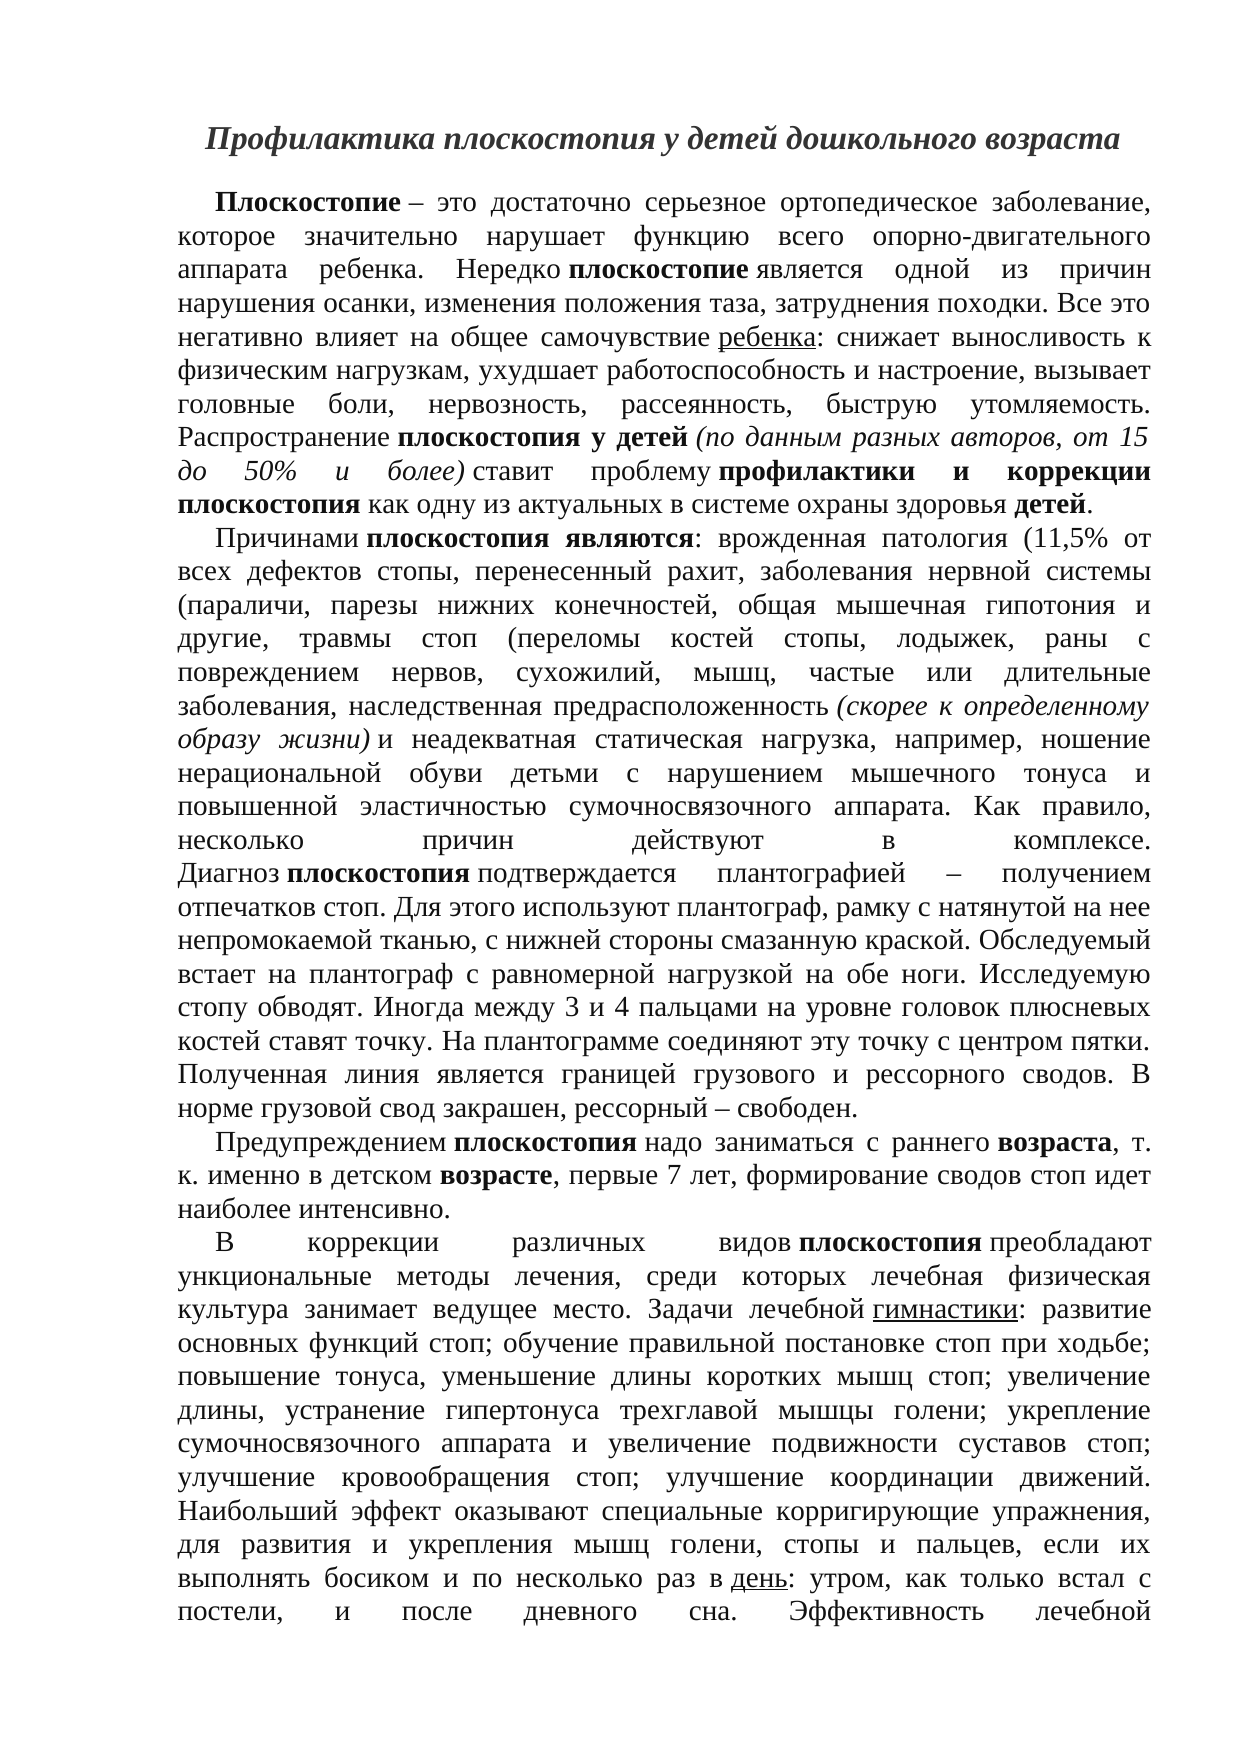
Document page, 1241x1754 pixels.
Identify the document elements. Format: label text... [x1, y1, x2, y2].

text Предупреждением плоскостопия надо заниматься с раннего возраста, т. к. именно в детском возрасте, первые 7 лет, формирование сводов стоп идет наиболее интенсивно. [177, 1124, 1152, 1224]
text Плоскостопие – это достаточно серьезное ортопедическое заболевание, которое значительно нарушает функцию всего опорно-двигательного аппарата ребенка. Нередко плоскостопие является одной из причин нарушения осанки, изменения положения таза, затруднения походки. Все это негативно влияет на общее самочувствие ребенка: снижает выносливость к физическим нагрузкам, ухудшает работоспособность и настроение, вызывает головные боли, нервозность, рассеянность, быструю утомляемость. Распространение плоскостопия у детей (по данным разных авторов, от 15 до 50% и более) ставит проблему профилактики и коррекции плоскостопия как одну из актуальных в системе охраны здоровья детей. [177, 184, 1152, 520]
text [177, 1224, 1152, 1627]
text Профилактика плоскостопия у детей дошкольного возраста [177, 118, 1152, 156]
text Причинами плоскостопия являются: врожденная патология (11,5% от всех дефектов стопы, перенесенный рахит, заболевания нервной системы (параличи, парезы нижних конечностей, общая мышечная гипотония и другие, травмы стоп (переломы костей стопы, лодыжек, раны с повреждением нервов, сухожилий, мышц, частые или длительные заболевания, наследственная предрасположенность (скорее к определенному образу жизни) и неадекватная статическая нагрузка, например, ношение нерациональной обуви детьми с нарушением мышечного тонуса и повышенной эластичностью сумочносвязочного аппарата. Как правило, несколько причин действуют в комплексе. Диагноз плоскостопия подтверждается плантографией – получением отпечатков стоп. Для этого используют плантограф, рамку с натянутой на нее непромокаемой тканью, с нижней стороны смазанную краской. Обследуемый встает на плантограф с равномерной нагрузкой на обе ноги. Исследуемую стопу обводят. Иногда между 3 и 4 пальцами на уровне головок плюсневых костей ставят точку. На плантограмме соединяют эту точку с центром пятки. Полученная линия является границей грузового и рессорного сводов. В норме грузовой свод закрашен, рессорный – свободен. [177, 520, 1152, 1124]
